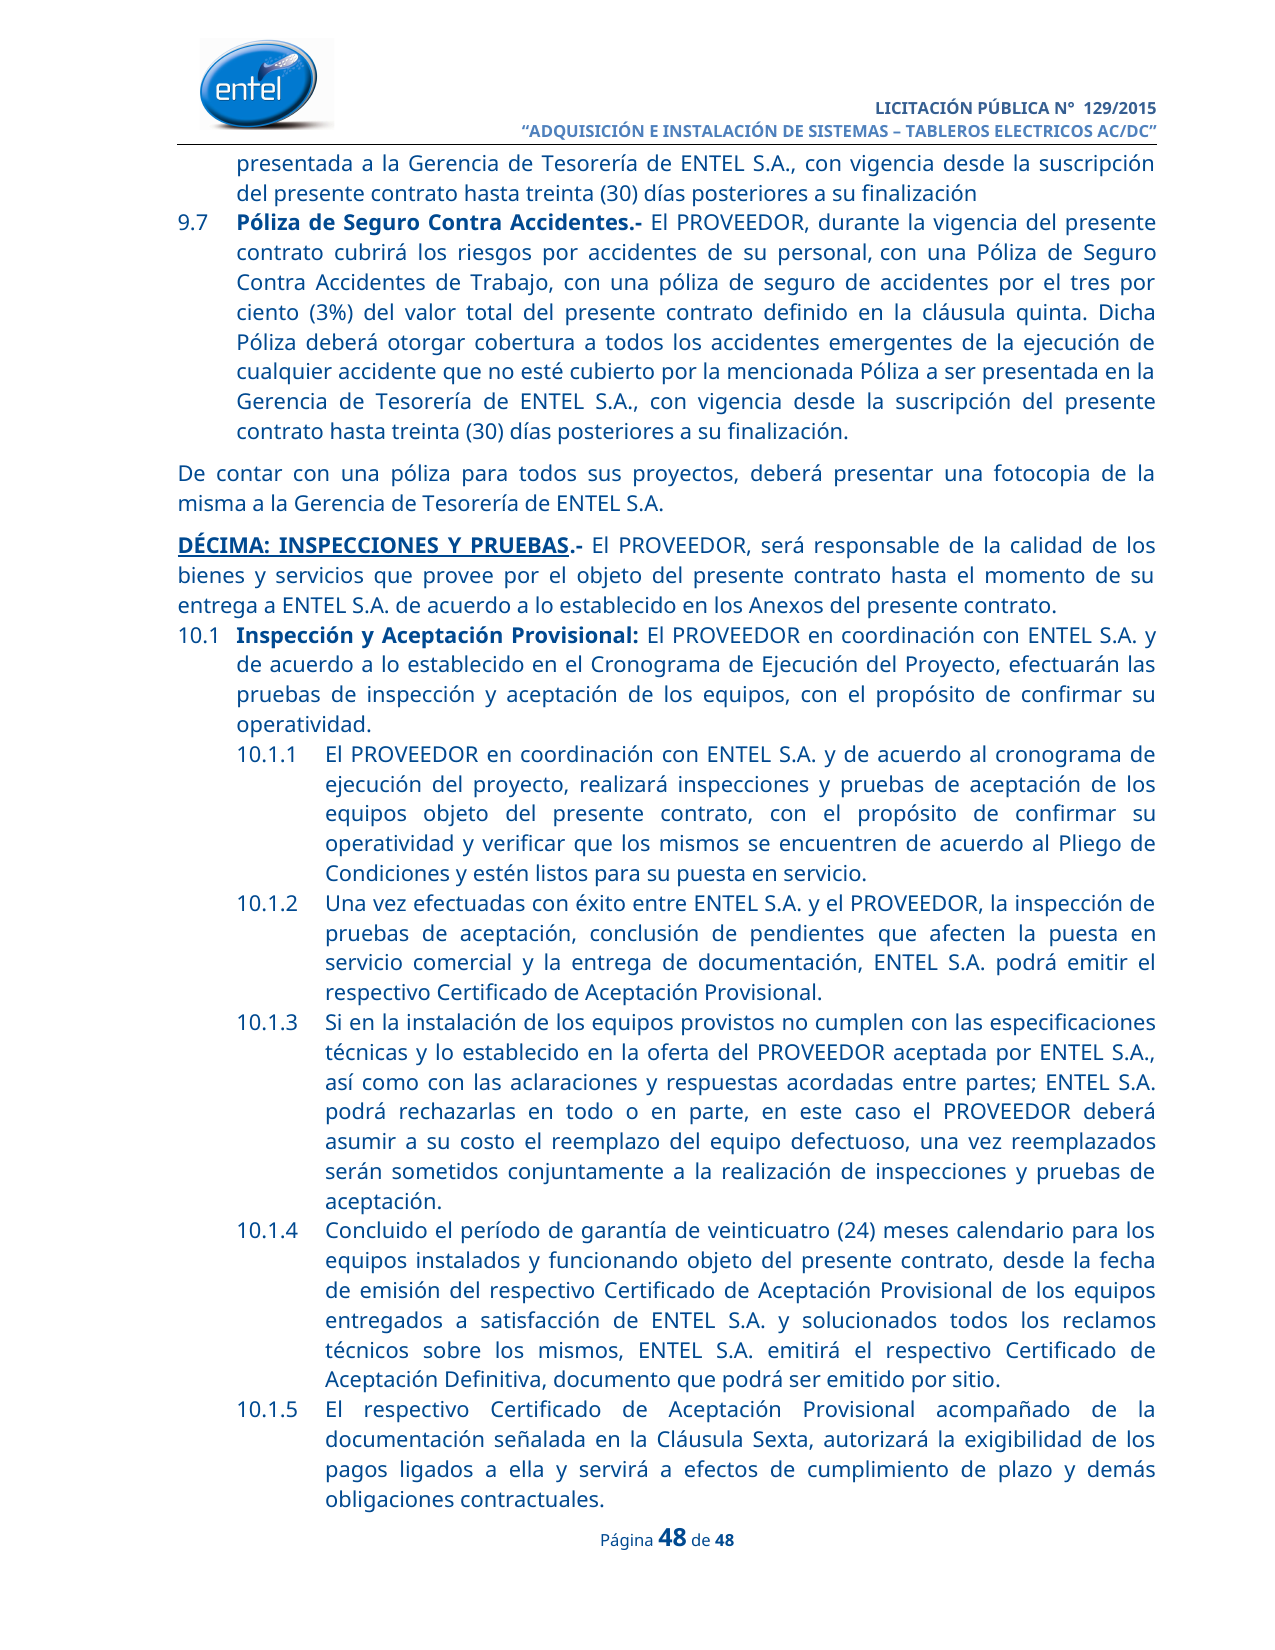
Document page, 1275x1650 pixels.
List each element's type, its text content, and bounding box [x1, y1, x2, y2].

text 10.1.1 El PROVEEDOR en coordinación con ENTEL S.A. y de acuerdo al cronograma de ejecución del proyecto, realizará inspecciones y pruebas de aceptación de los equipos objeto del presente contrato, con el propósito de confirmar su operatividad y verificar que los mismos se encuentren de acuerdo al Pliego de Condiciones y estén listos para su puesta en servicio. [236, 739, 1157, 888]
picture [199, 38, 335, 130]
text 9.7 Póliza de Seguro Contra Accidentes.- El PROVEEDOR, durante la vigencia del presente contrato cubrirá los riesgos por accidentes de su personal, con una Póliza de Seguro Contra Accidentes de Trabajo, con una póliza de seguro de accidentes por el tres por ciento (3%) del valor total del presente contrato definido en la cláusula quinta. Dicha Póliza deberá otorgar cobertura a todos los accidentes emergentes de la ejecución de cualquier accidente que no esté cubierto por la mencionada Póliza a ser presentada en la Gerencia de Tesorería de ENTEL S.A., con vigencia desde la suscripción del presente contrato hasta treinta (30) días posteriores a su finalización. [177, 207, 1157, 446]
text 10.1.5 El respectivo Certificado de Aceptación Provisional acompañado de la documentación señalada en la Cláusula Sexta, autorizará la exigibilidad de los pagos ligados a ella y servirá a efectos de cumplimiento de plazo y demás obligaciones contractuales. [236, 1394, 1157, 1513]
text 10.1 Inspección y Aceptación Provisional: El PROVEEDOR en coordinación con ENTEL S.A. y de acuerdo a lo establecido en el Cronograma de Ejecución del Proyecto, efectuarán las pruebas de inspección y aceptación de los equipos, con el propósito de confirmar su operatividad. [177, 619, 1157, 739]
text DÉCIMA: INSPECCIONES Y PRUEBAS.- El PROVEEDOR, será responsable de la calidad de los bienes y servicios que provee por el objeto del presente contrato hasta el momento de su entrega a ENTEL S.A. de acuerdo a lo establecido en los Anexos del presente contrato. [177, 530, 1157, 619]
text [177, 148, 1157, 207]
text 10.1.3 Si en la instalación de los equipos provistos no cumplen con las especificaciones técnicas y lo establecido en la oferta del PROVEEDOR aceptada por ENTEL S.A., así como con las aclaraciones y respuestas acordadas entre partes; ENTEL S.A. podrá rechazarlas en todo o en parte, en este caso el PROVEEDOR deberá asumir a su costo el reemplazo del equipo defectuoso, una vez reemplazados serán sometidos conjuntamente a la realización de inspecciones y pruebas de aceptación. [236, 1007, 1157, 1215]
text De contar con una póliza para todos sus proyectos, deberá presentar una fotocopia de la misma a la Gerencia de Tesorería de ENTEL S.A. [177, 458, 1157, 518]
text 10.1.4 Concluido el período de garantía de veinticuatro (24) meses calendario para los equipos instalados y funcionando objeto del presente contrato, desde la fecha de emisión del respectivo Certificado de Aceptación Provisional de los equipos entregados a satisfacción de ENTEL S.A. y solucionados todos los reclamos técnicos sobre los mismos, ENTEL S.A. emitirá el respectivo Certificado de Aceptación Definitiva, documento que podrá ser emitido por sitio. [236, 1215, 1157, 1394]
text 10.1.2 Una vez efectuadas con éxito entre ENTEL S.A. y el PROVEEDOR, la inspección de pruebas de aceptación, conclusión de pendientes que afecten la puesta en servicio comercial y la entrega de documentación, ENTEL S.A. podrá emitir el respectivo Certificado de Aceptación Provisional. [236, 888, 1157, 1007]
